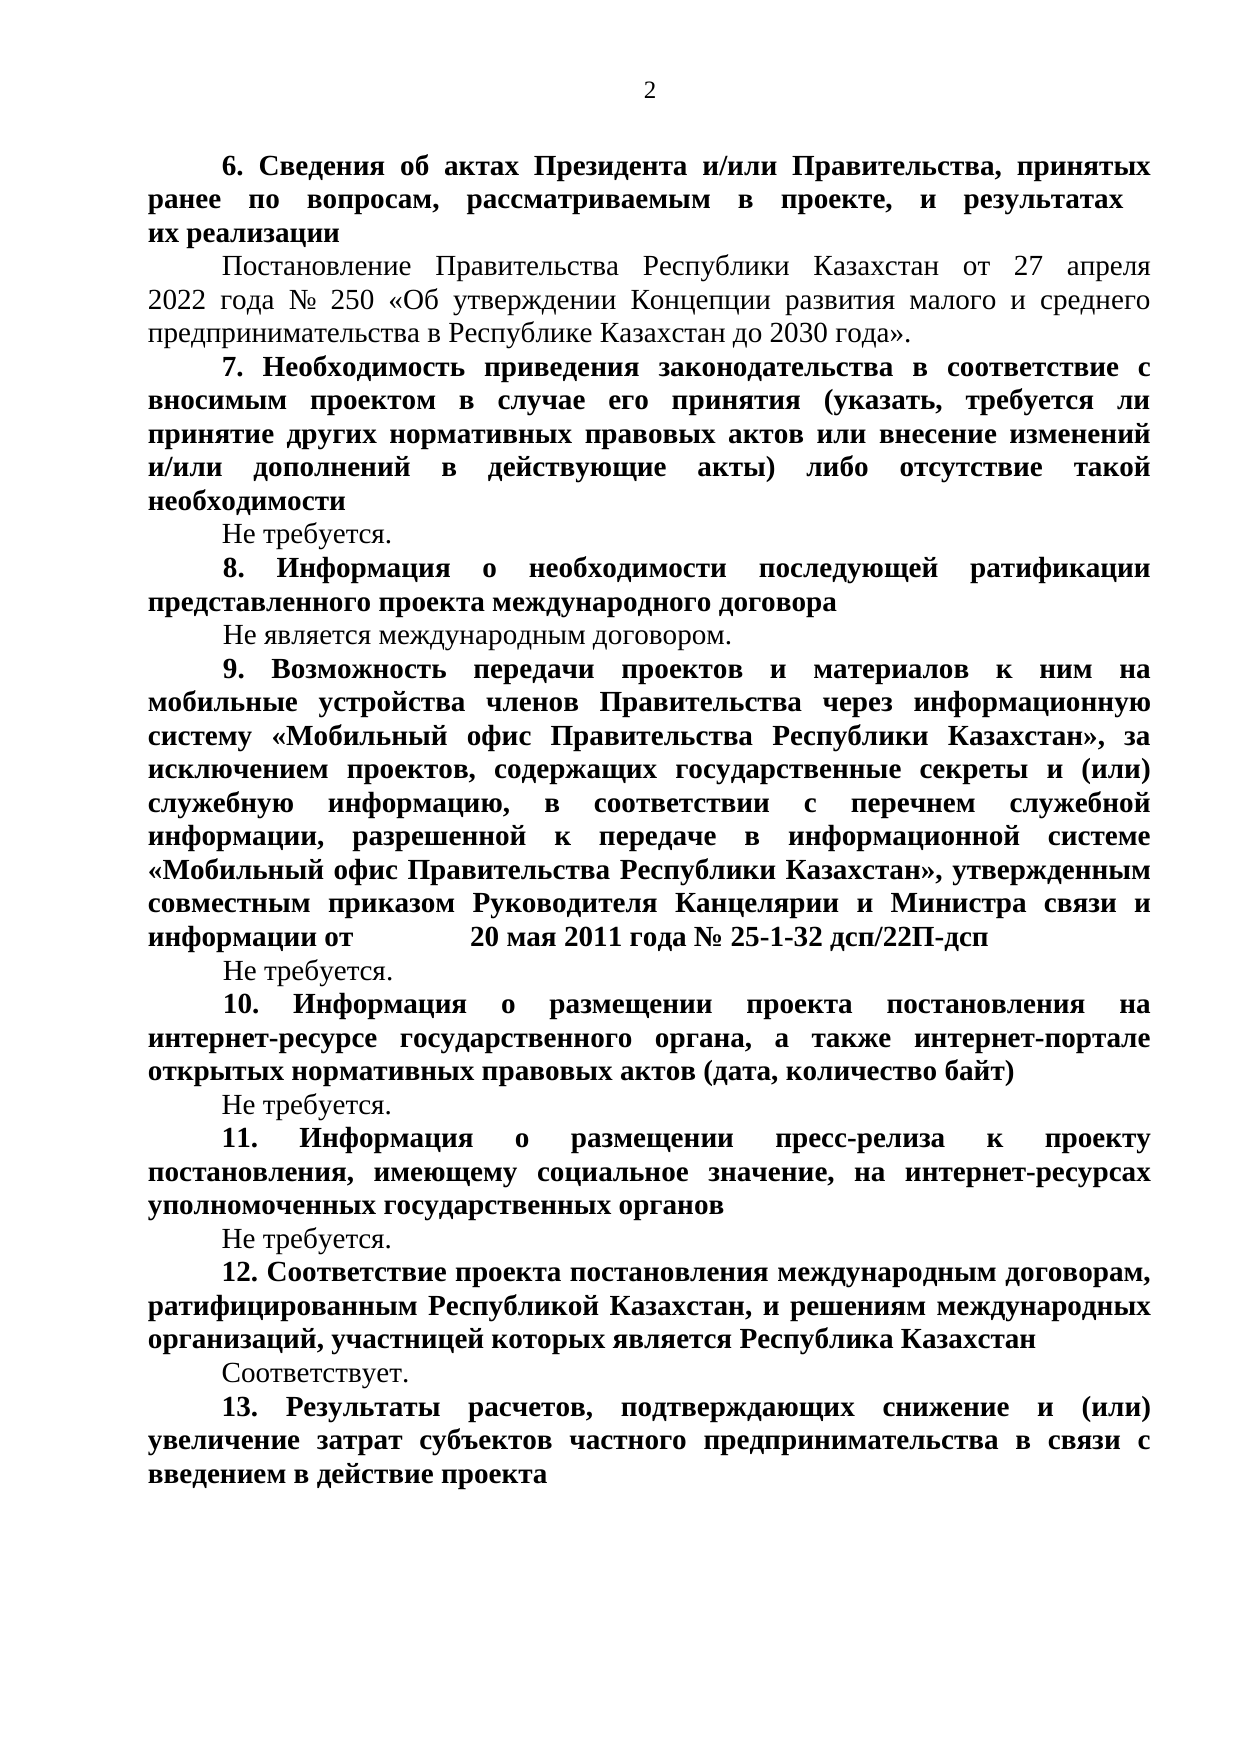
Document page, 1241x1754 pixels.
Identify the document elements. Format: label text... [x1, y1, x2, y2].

text 11. Информация о размещении пресс-релиза к проекту постановления, имеющему социальное значение, на интернет-ресурсах уполномоченных государственных органов [148, 1120, 1152, 1221]
text Не требуется. [148, 517, 1151, 550]
text 8. Информация о необходимости последующей ратификации представленного проекта международного договора [148, 550, 1152, 617]
text 6. Сведения об актах Президента и/или Правительства, принятых ранее по вопросам, рассматриваемым в проекте, и результатах их реализации [148, 148, 1151, 248]
text 9. Возможность передачи проектов и материалов к ним на мобильные устройства членов Правительства через информационную систему «Мобильный офис Правительства Республики Казахстан», за исключением проектов, содержащих государственные секреты и (или) служебную информацию, в соответствии с перечнем служебной информации, разрешенной к передаче в информационной системе «Мобильный офис Правительства Республики Казахстан», утвержденным совместным приказом Руководителя Канцелярии и Министра связи и информации от 20 мая 2011 года № 25-1-32 дсп/22П-дсп [148, 651, 1152, 953]
text Не требуется. [148, 1221, 1152, 1254]
text 12. Соответствие проекта постановления международным договорам, ратифицированным Республикой Казахстан, и решениям международных организаций, участницей которых является Республика Казахстан [148, 1254, 1152, 1355]
text 13. Результаты расчетов, подтверждающих снижение и (или) увеличение затрат субъектов частного предпринимательства в связи с введением в действие проекта [148, 1389, 1152, 1546]
text Не является международным договором. [148, 617, 1152, 651]
text 7. Необходимость приведения законодательства в соответствие с вносимым проектом в случае его принятия (указать, требуется ли принятие других нормативных правовых актов или внесение изменений и/или дополнений в действующие акты) либо отсутствие такой необходимости [148, 349, 1151, 517]
text 10. Информация о размещении проекта постановления на интернет-ресурсе государственного органа, а также интернет-портале открытых нормативных правовых актов (дата, количество байт) [148, 986, 1152, 1087]
text Соответствует. [148, 1355, 1152, 1389]
text Не требуется. [148, 1087, 1152, 1120]
text Постановление Правительства Республики Казахстан от 27 апреля 2022 года № 250 «Об утверждении Концепции развития малого и среднего предпринимательства в Республике Казахстан до 2030 года». [148, 248, 1151, 349]
text Не требуется. [148, 953, 1152, 986]
